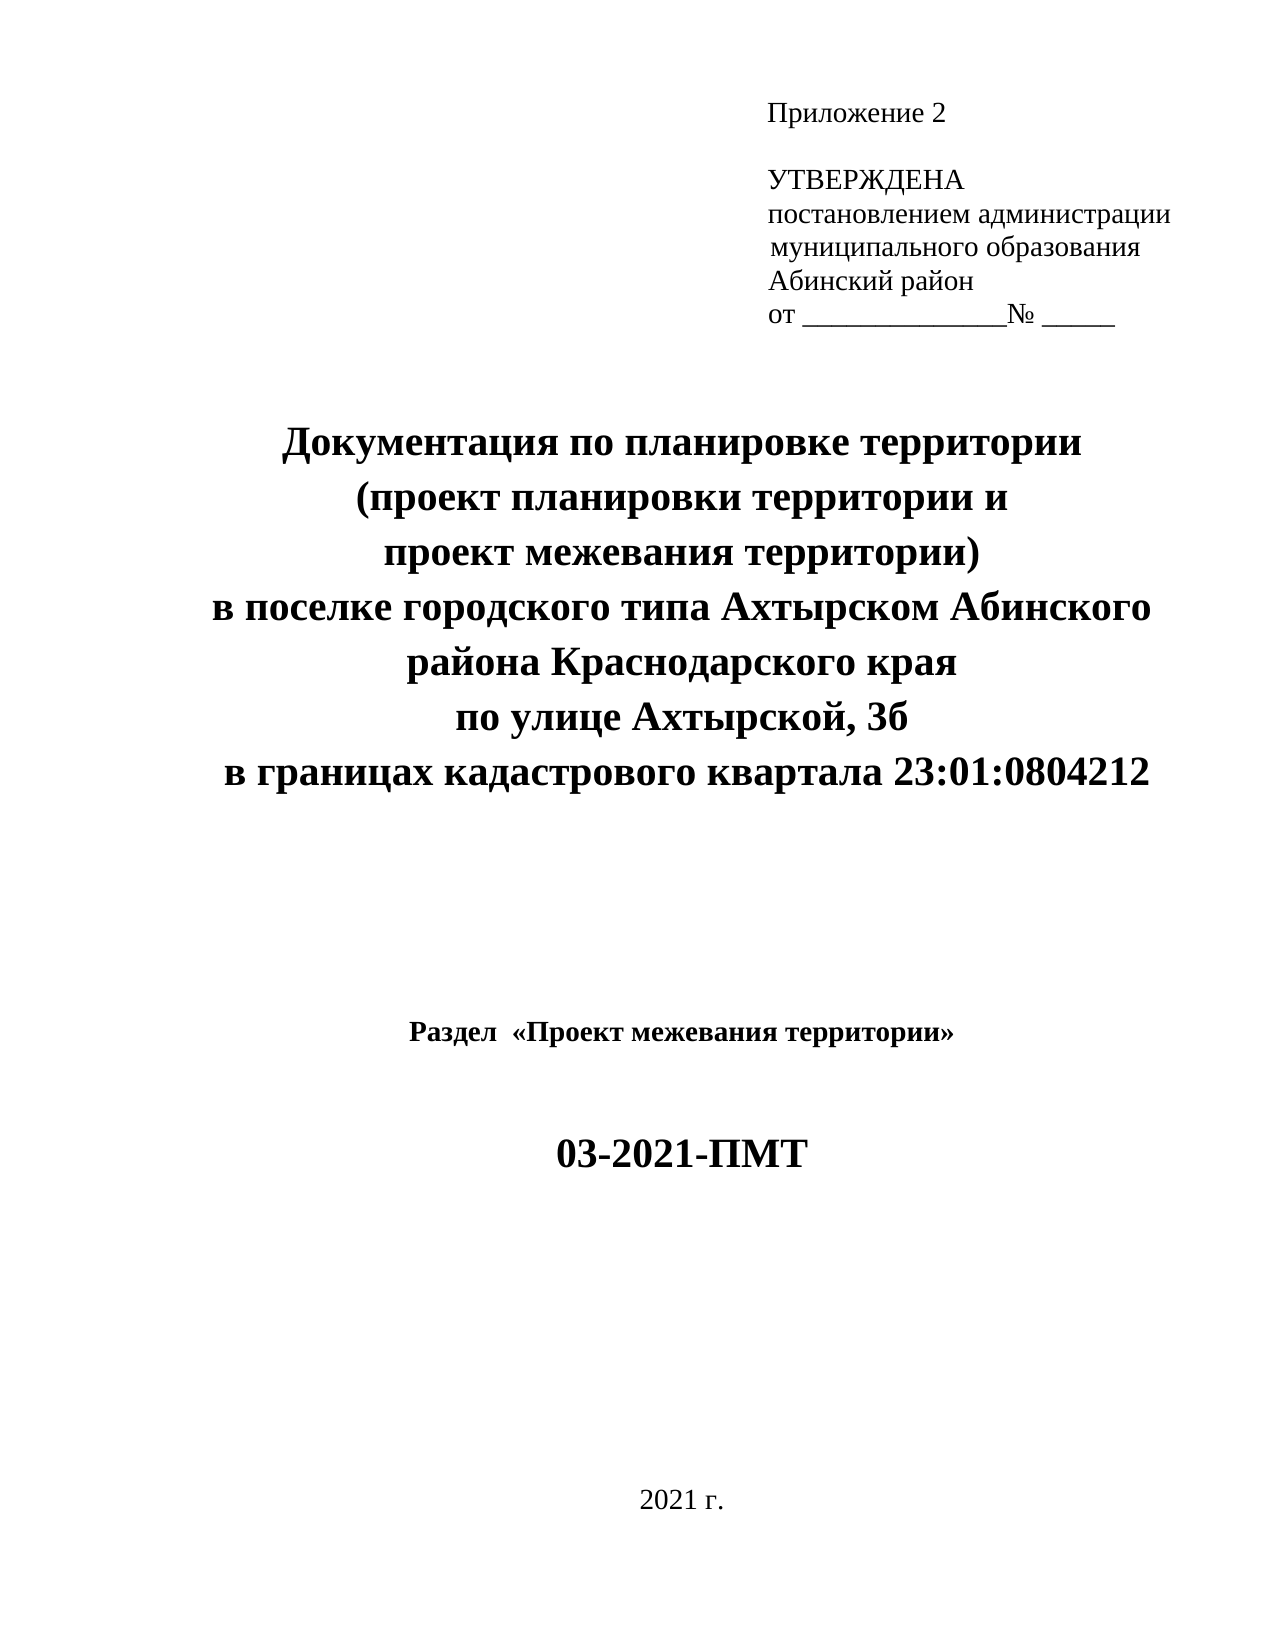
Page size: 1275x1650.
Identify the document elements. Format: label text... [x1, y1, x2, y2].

text проект межевания территории) [177, 526, 1186, 574]
text в поселке городского типа Ахтырском Абинского района Краснодарского края [177, 581, 1186, 684]
text (проект планировки территории и [177, 471, 1186, 519]
text Документация по планировке территории [177, 416, 1186, 464]
text 03-2021-ПМТ [177, 1128, 1186, 1176]
text муниципального образования [177, 229, 1186, 263]
text в границах кадастрового квартала 23:01:0804212 [177, 747, 1186, 795]
text Приложение 2 [679, 95, 1186, 129]
text УТВЕРЖДЕНА [679, 162, 1186, 196]
text постановлением администрации [679, 196, 1186, 229]
text Раздел «Проект межевания территории» [177, 1014, 1186, 1047]
text Абинский район от ______________№ _____ [177, 263, 1186, 330]
text 2021 г. [177, 1449, 1186, 1516]
text по улице Ахтырской, 3б [177, 692, 1186, 739]
